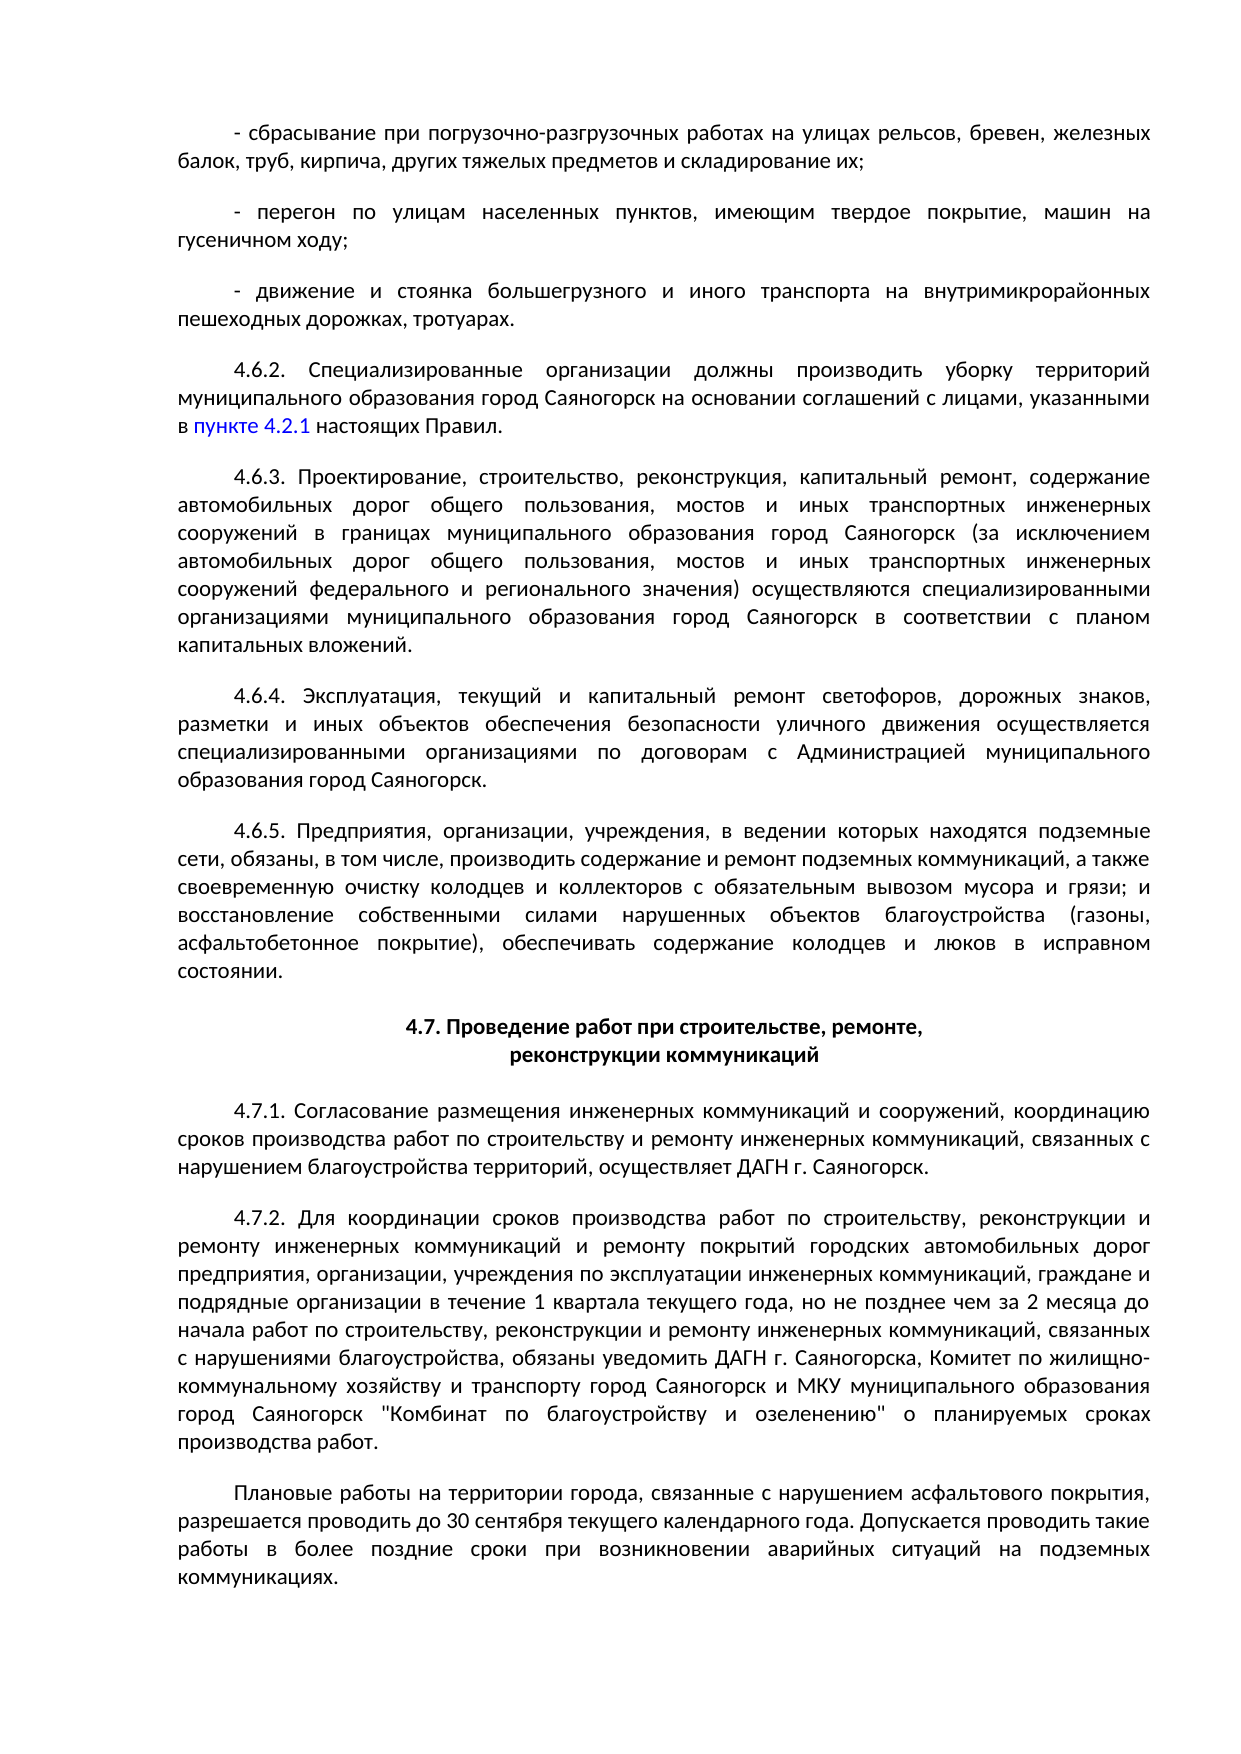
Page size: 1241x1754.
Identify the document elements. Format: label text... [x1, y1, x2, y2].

title 4.7. Проведение работ при строительстве, ремонте, [177, 1012, 1152, 1040]
text 4.7.1. Согласование размещения инженерных коммуникаций и сооружений, координацию сроков производства работ по строительству и ремонту инженерных коммуникаций, связанных с нарушением благоустройства территорий, осуществляет ДАГН г. Саяногорск. [177, 1096, 1152, 1180]
text - перегон по улицам населенных пунктов, имеющим твердое покрытие, машин на гусеничном ходу; [177, 197, 1152, 253]
title реконструкции коммуникаций [177, 1040, 1152, 1068]
text Плановые работы на территории города, связанные с нарушением асфальтового покрытия, разрешается проводить до 30 сентября текущего календарного года. Допускается проводить такие работы в более поздние сроки при возникновении аварийных ситуаций на подземных коммуникациях. [177, 1478, 1152, 1590]
text - движение и стоянка большегрузного и иного транспорта на внутримикрорайонных пешеходных дорожках, тротуарах. [177, 276, 1152, 332]
text 4.7.2. Для координации сроков производства работ по строительству, реконструкции и ремонту инженерных коммуникаций и ремонту покрытий городских автомобильных дорог предприятия, организации, учреждения по эксплуатации инженерных коммуникаций, граждане и подрядные организации в течение 1 квартала текущего года, но не позднее чем за 2 месяца до начала работ по строительству, реконструкции и ремонту инженерных коммуникаций, связанных с нарушениями благоустройства, обязаны уведомить ДАГН г. Саяногорска, Комитет по жилищно-коммунальному хозяйству и транспорту город Саяногорск и МКУ муниципального образования город Саяногорск "Комбинат по благоустройству и озеленению" о планируемых сроках производства работ. [177, 1203, 1152, 1455]
text - сбрасывание при погрузочно-разгрузочных работах на улицах рельсов, бревен, железных балок, труб, кирпича, других тяжелых предметов и складирование их; [177, 118, 1152, 174]
text 4.6.4. Эксплуатация, текущий и капитальный ремонт светофоров, дорожных знаков, разметки и иных объектов обеспечения безопасности уличного движения осуществляется специализированными организациями по договорам с Администрацией муниципального образования город Саяногорск. [177, 681, 1152, 793]
text 4.6.5. Предприятия, организации, учреждения, в ведении которых находятся подземные сети, обязаны, в том числе, производить содержание и ремонт подземных коммуникаций, а также своевременную очистку колодцев и коллекторов с обязательным вывозом мусора и грязи; и восстановление собственными силами нарушенных объектов благоустройства (газоны, асфальтобетонное покрытие), обеспечивать содержание колодцев и люков в исправном состоянии. [177, 816, 1152, 984]
text 4.6.2. Специализированные организации должны производить уборку территорий муниципального образования город Саяногорск на основании соглашений с лицами, указанными в пункте 4.2.1 настоящих Правил. [177, 355, 1152, 439]
text 4.6.3. Проектирование, строительство, реконструкция, капитальный ремонт, содержание автомобильных дорог общего пользования, мостов и иных транспортных инженерных сооружений в границах муниципального образования город Саяногорск (за исключением автомобильных дорог общего пользования, мостов и иных транспортных инженерных сооружений федерального и регионального значения) осуществляются специализированными организациями муниципального образования город Саяногорск в соответствии с планом капитальных вложений. [177, 462, 1152, 658]
